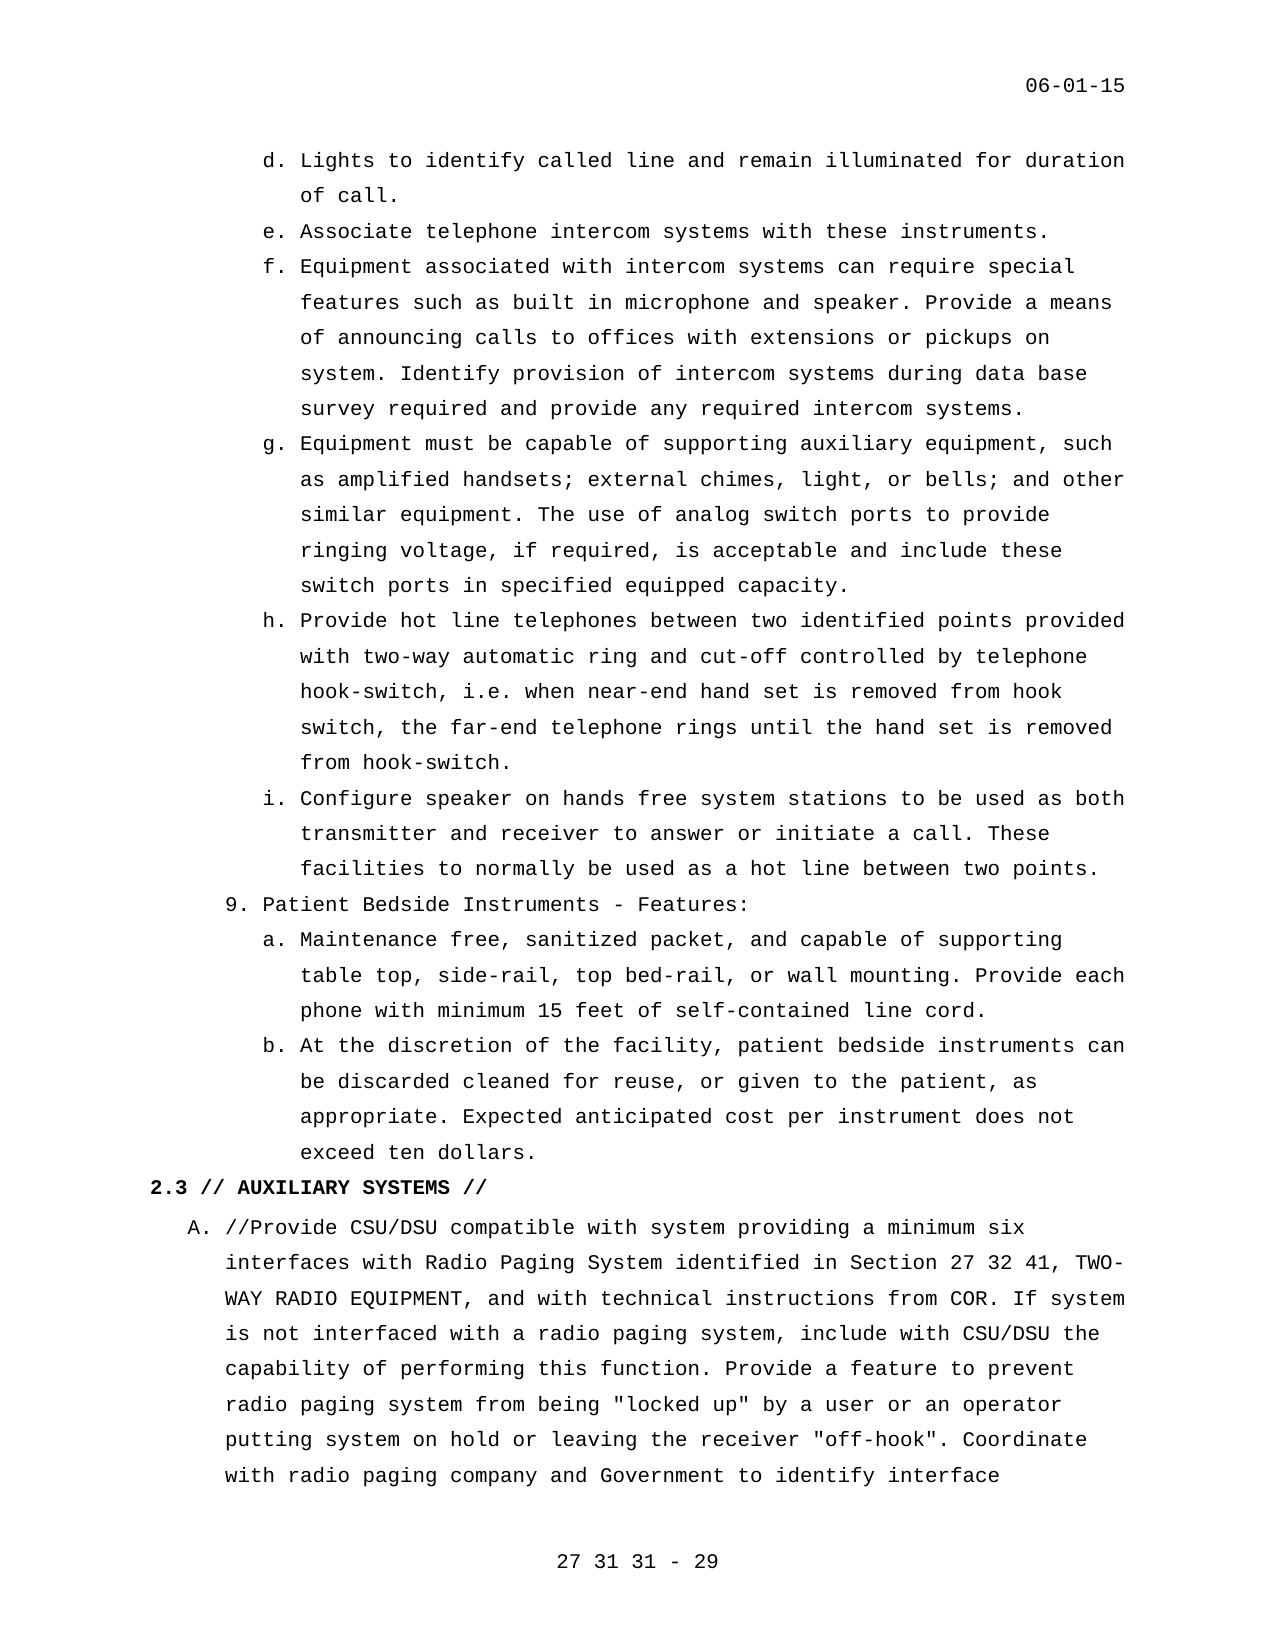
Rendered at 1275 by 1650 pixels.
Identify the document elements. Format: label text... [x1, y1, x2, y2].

text Maintenance free, sanitized packet, and capable of supporting table top, side-rail, top bed-rail, or wall mounting. Provide each phone with minimum 15 feet of self-contained line cord. [262, 929, 1125, 1024]
text Configure speaker on hands free system stations to be used as both transmitter and receiver to answer or initiate a call. These facilities to normally be used as a hot line between two points. [262, 787, 1125, 882]
text Provide hot line telephones between two identified points provided with two-way automatic ring and cut-off controlled by telephone hook-switch, i.e. when near-end hand set is removed from hook switch, the far-end telephone rings until the hand set is removed from hook-switch. [262, 610, 1125, 776]
text // AUXILIARY SYSTEMS // [150, 1177, 1125, 1201]
text Lights to identify called line and remain illuminated for duration of call. [262, 150, 1125, 209]
text Patient Bedside Instruments - Features: [225, 894, 1125, 917]
text Equipment must be capable of supporting auxiliary equipment, such as amplified handsets; external chimes, light, or bells; and other similar equipment. The use of analog switch ports to provide ringing voltage, if required, is acceptable and include these switch ports in specified equipped capacity. [262, 433, 1125, 599]
text Associate telephone intercom systems with these instruments. [262, 221, 1125, 244]
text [187, 1217, 1125, 1488]
text Equipment associated with intercom systems can require special features such as built in microphone and speaker. Provide a means of announcing calls to offices with extensions or pickups on system. Identify provision of intercom systems during data base survey required and provide any required intercom systems. [262, 256, 1125, 422]
text At the discretion of the facility, patient bedside instruments can be discarded cleaned for reuse, or given to the patient, as appropriate. Expected anticipated cost per instrument does not exceed ten dollars. [262, 1035, 1125, 1165]
